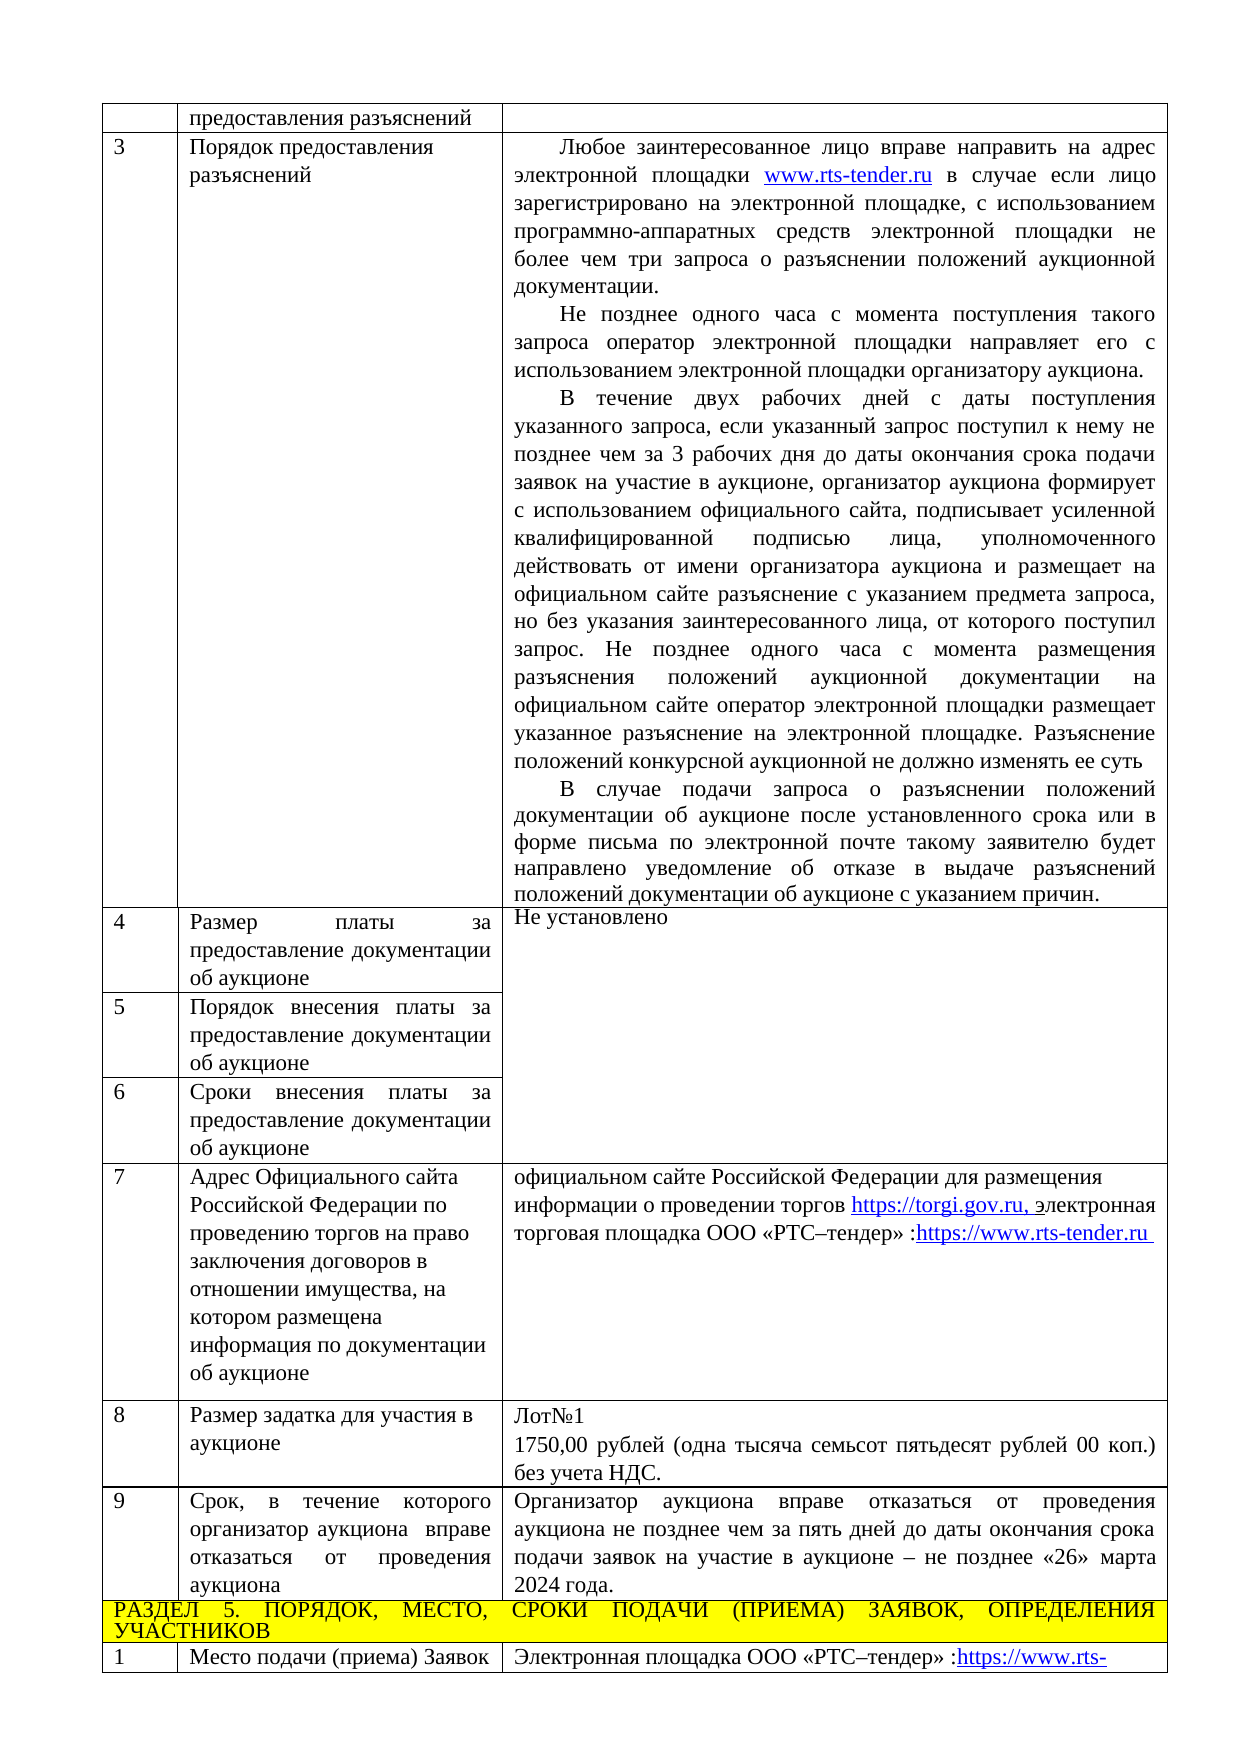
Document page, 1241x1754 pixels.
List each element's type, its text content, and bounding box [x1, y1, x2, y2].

table_cell 7 [103, 1164, 178, 1400]
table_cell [503, 104, 1167, 132]
table_cell Сроки внесения платы за предоставление документации об аукционе [179, 1078, 502, 1162]
table_cell официальном сайте Российской Федерации для размещения информации о проведении торгов https://torgi.gov.ru, электронная торговая площадка ООО «РТС–тендер» :https://www.rts-tender.ru [503, 1164, 1167, 1400]
table_cell Срок, в течение которого организатор аукциона вправе отказаться от проведения аукциона [179, 1488, 502, 1599]
table_cell Организатор аукциона вправе отказаться от проведения аукциона не позднее чем за пять дней до даты окончания срока подачи заявок на участие в аукционе – не позднее «26» марта 2024 года. [503, 1488, 1167, 1599]
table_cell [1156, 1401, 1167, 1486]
table_cell Размер задатка для участия в аукционе [179, 1401, 502, 1486]
table_cell 1 [103, 1643, 177, 1672]
table_cell 4 [103, 908, 178, 992]
table_cell Порядок предоставления разъяснений [178, 133, 502, 907]
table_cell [503, 1643, 1167, 1672]
table_cell РАЗДЕЛ 5. ПОРЯДОК, МЕСТО, СРОКИ ПОДАЧИ (ПРИЕМА) ЗАЯВОК, ОПРЕДЕЛЕНИЯ УЧАСТНИКОВ [103, 1601, 1167, 1642]
table_cell 6 [103, 1078, 178, 1162]
table_cell 9 [103, 1488, 178, 1599]
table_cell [178, 104, 502, 132]
table_cell Не установлено [503, 908, 1167, 1162]
table_cell Размер платы за предоставление документации об аукционе [179, 908, 502, 992]
table_cell 3 [103, 133, 177, 907]
table_cell 2 [103, 104, 177, 132]
table_cell Порядок внесения платы за предоставление документации об аукционе [179, 993, 502, 1077]
table_cell 8 [103, 1401, 178, 1486]
table_cell Адрес Официального сайта Российской Федерации по проведению торгов на право заключения договоров в отношении имущества, на котором размещена информация по документации об аукционе [179, 1164, 502, 1400]
table_cell 5 [103, 993, 178, 1077]
table_cell Любое заинтересованное лицо вправе направить на адрес электронной площадки www.rts-tender.ru в случае если лицо зарегистрировано на электронной площадке, с использованием программно-аппаратных средств электронной площадки не более чем три запроса о разъяснении положений аукционной документации. Не позднее одного часа с момента поступления такого запроса оператор электронной площадки направляет его с использованием электронной площадки организатору аукциона. В течение двух рабочих дней с даты поступления указанного запроса, если указанный запрос поступил к нему не позднее чем за 3 рабочих дня до даты окончания срока подачи заявок на участие в аукционе, организатор аукциона формирует с использованием официального сайта, подписывает усиленной квалифицированной подписью лица, уполномоченного действовать от имени организатора аукциона и размещает на официальном сайте разъяснение с указанием предмета запроса, но без указания заинтересованного лица, от которого поступил запрос. Не позднее одного часа с момента размещения разъяснения положений аукционной документации на официальном сайте оператор электронной площадки размещает указанное разъяснение на электронной площадке. Разъяснение положений конкурсной аукционной не должно изменять ее суть В случае подачи запроса о разъяснении положений документации об аукционе после установленного срока или в форме письма по электронной почте такому заявителю будет направлено уведомление об отказе в выдаче разъяснений положений документации об аукционе с указанием причин. [503, 133, 1167, 907]
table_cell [178, 1643, 502, 1672]
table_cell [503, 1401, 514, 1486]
